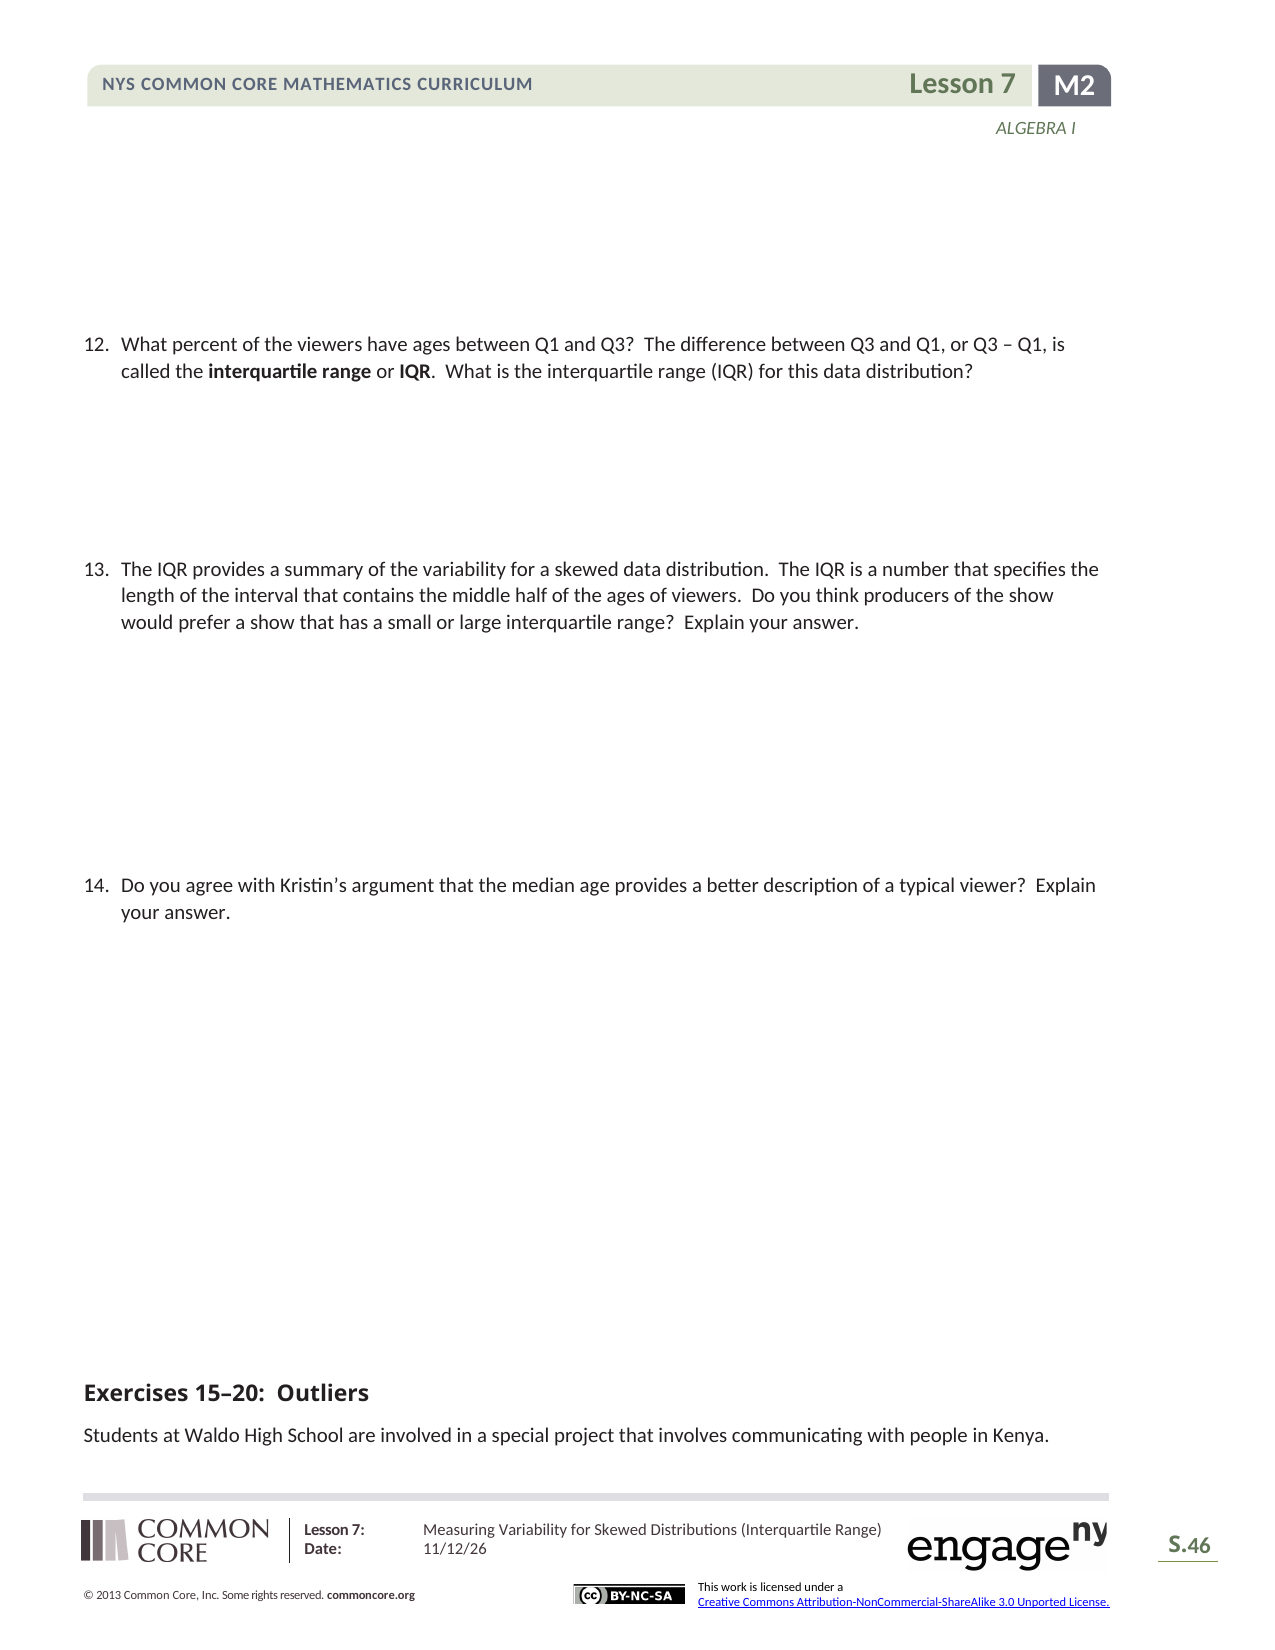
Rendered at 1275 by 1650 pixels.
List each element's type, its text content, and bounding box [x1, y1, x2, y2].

list The IQR provides a summary of the variability for a skewed data distribution. The IQR is a number that specifies the length of the interval that contains the middle half of the ages of viewers. Do you think producers of the show would prefer a show that has a small or large interquartile range? Explain your answer. [83, 556, 1108, 634]
picture [906, 1518, 1107, 1573]
picture [572, 1584, 685, 1604]
picture [81, 1517, 269, 1562]
text Exercises 15–20: Outliers [83, 1377, 1108, 1408]
list Do you agree with Kristin’s argument that the median age provides a better description of a typical viewer? Explain your answer. [83, 872, 1108, 924]
list What percent of the viewers have ages between Q1 and Q3? The difference between Q3 and Q1, or Q3 – Q1, is called the interquartile range or IQR. What is the interquartile range (IQR) for this data distribution? [83, 332, 1108, 384]
